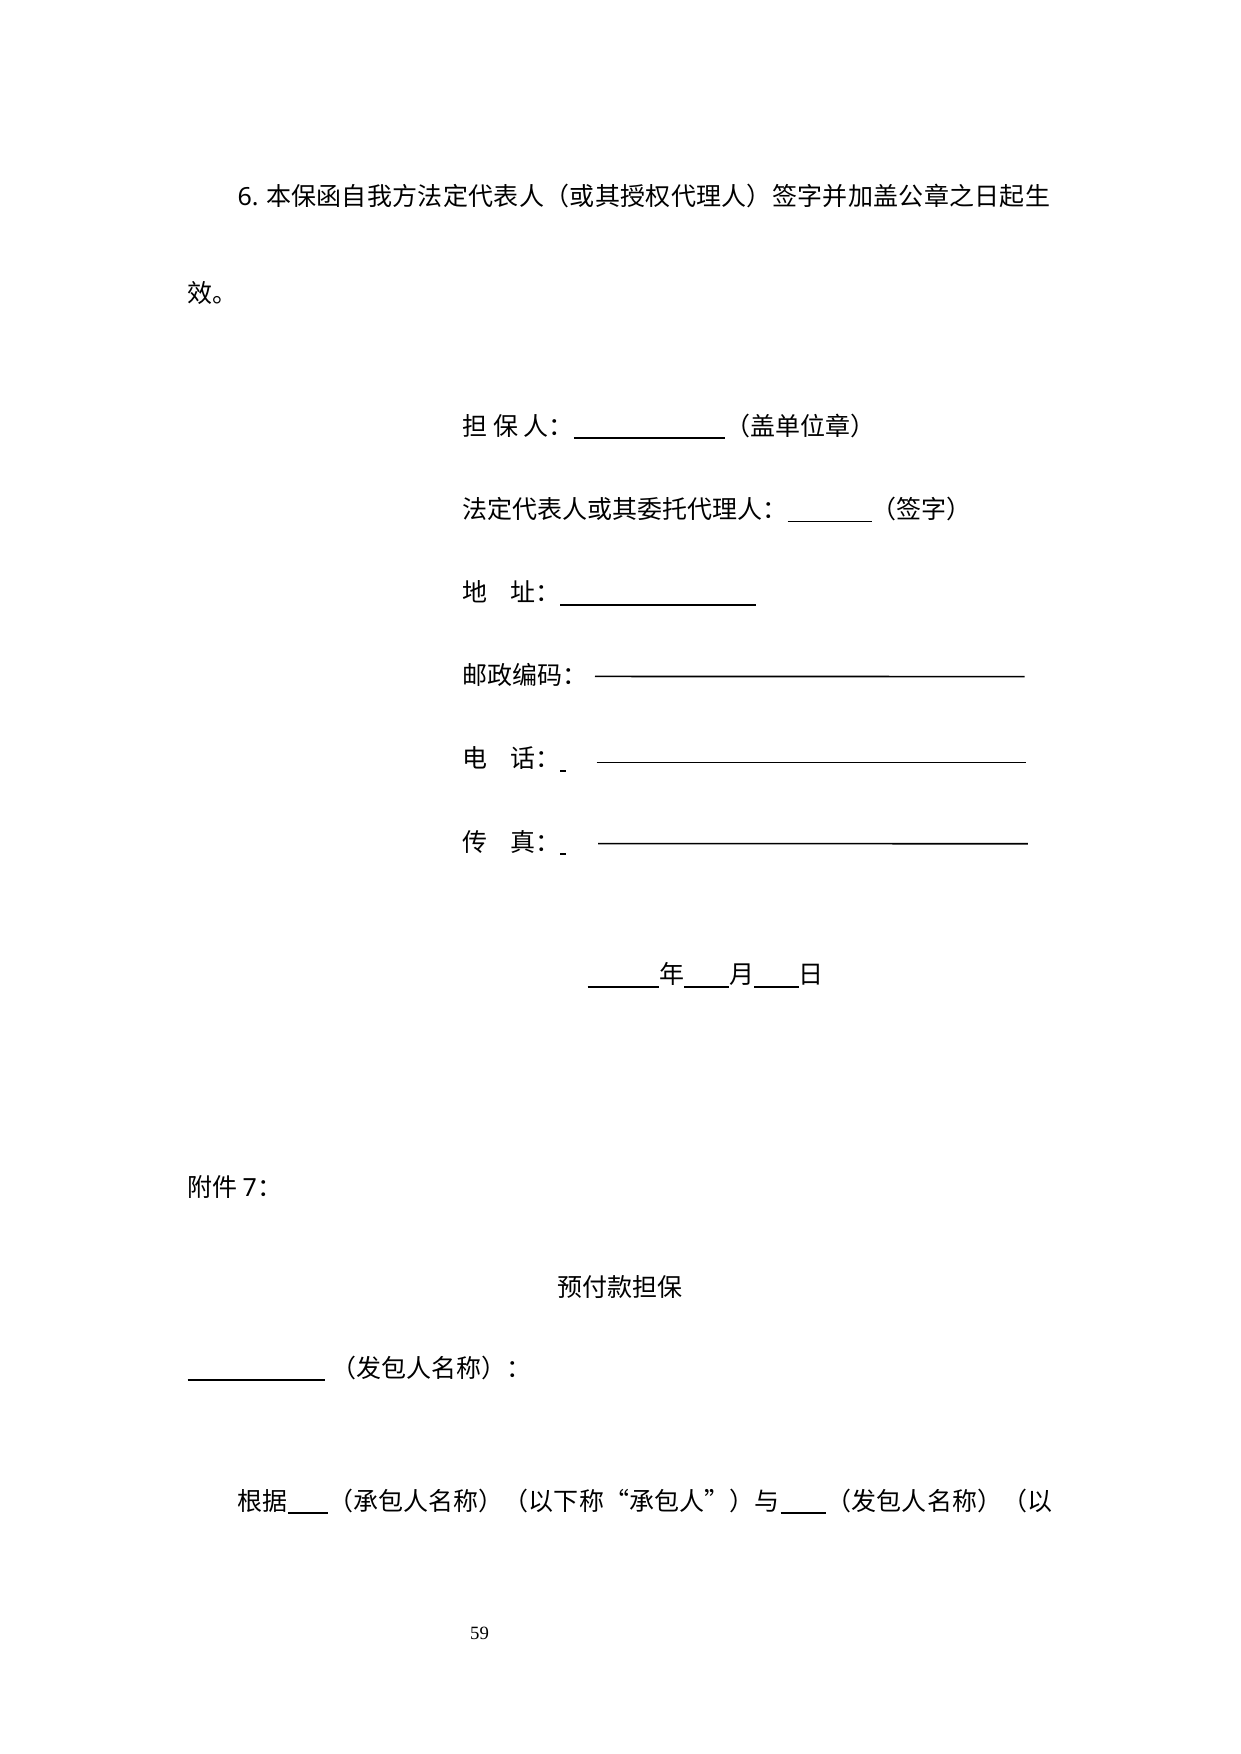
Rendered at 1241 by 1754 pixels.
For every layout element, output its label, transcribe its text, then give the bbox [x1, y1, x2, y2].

text 传 真： [187, 808, 1053, 873]
text 担 保 人： （盖单位章） [187, 392, 1053, 457]
text 6. 本保函自我方法定代表人（或其授权代理人）签字并加盖公章之日起生效。 [187, 162, 1053, 324]
text 附件7： [187, 1153, 1053, 1218]
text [187, 1467, 1053, 1532]
text 地 址： [187, 558, 1053, 623]
text 法定代表人或其委托代理人： （签字） [187, 475, 1053, 540]
text 邮政编码： [187, 641, 1053, 706]
text 电 话： [187, 724, 1053, 789]
text （发包人名称）： [187, 1334, 1053, 1399]
text 年 月 日 [187, 940, 1053, 1005]
text 预付款担保 [187, 1253, 1053, 1318]
